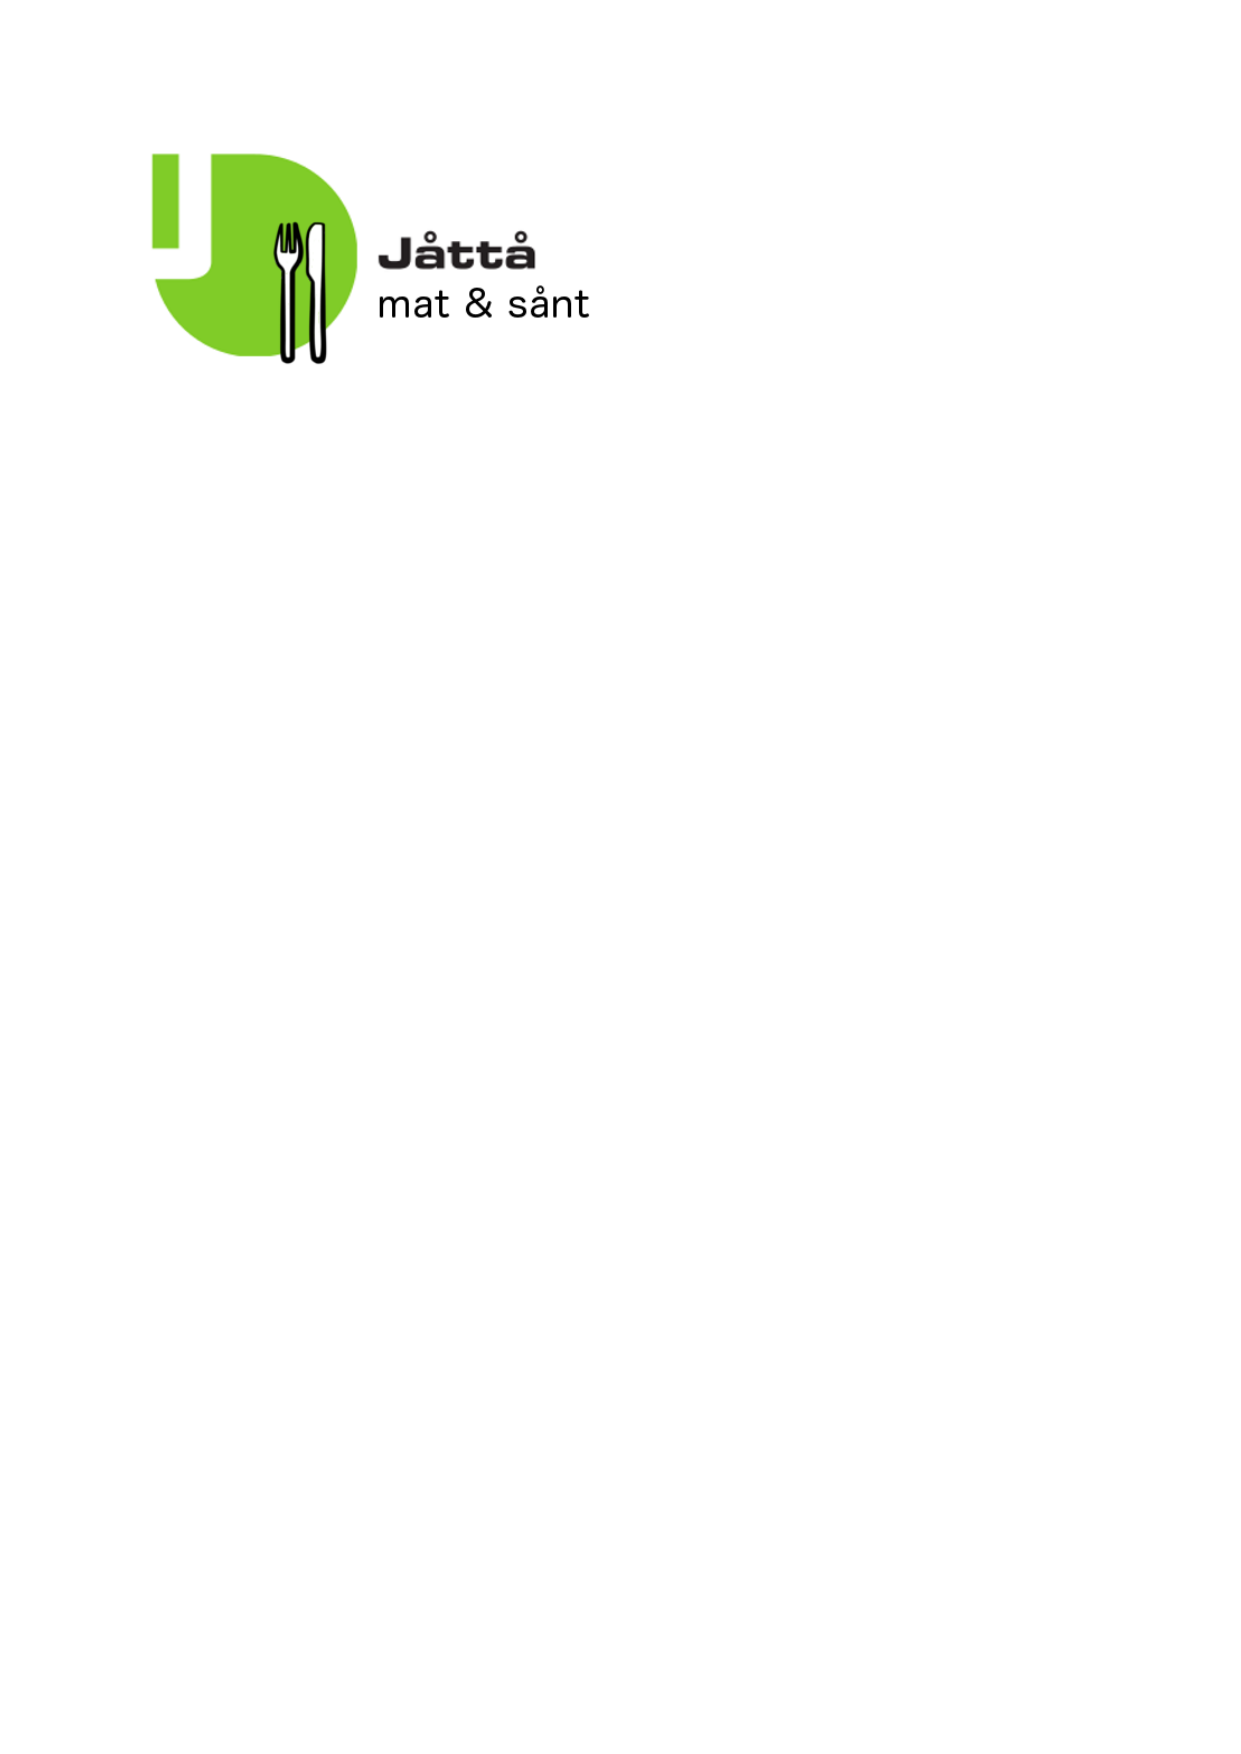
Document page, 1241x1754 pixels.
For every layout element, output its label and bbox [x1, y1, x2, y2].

picture [147, 147, 635, 373]
